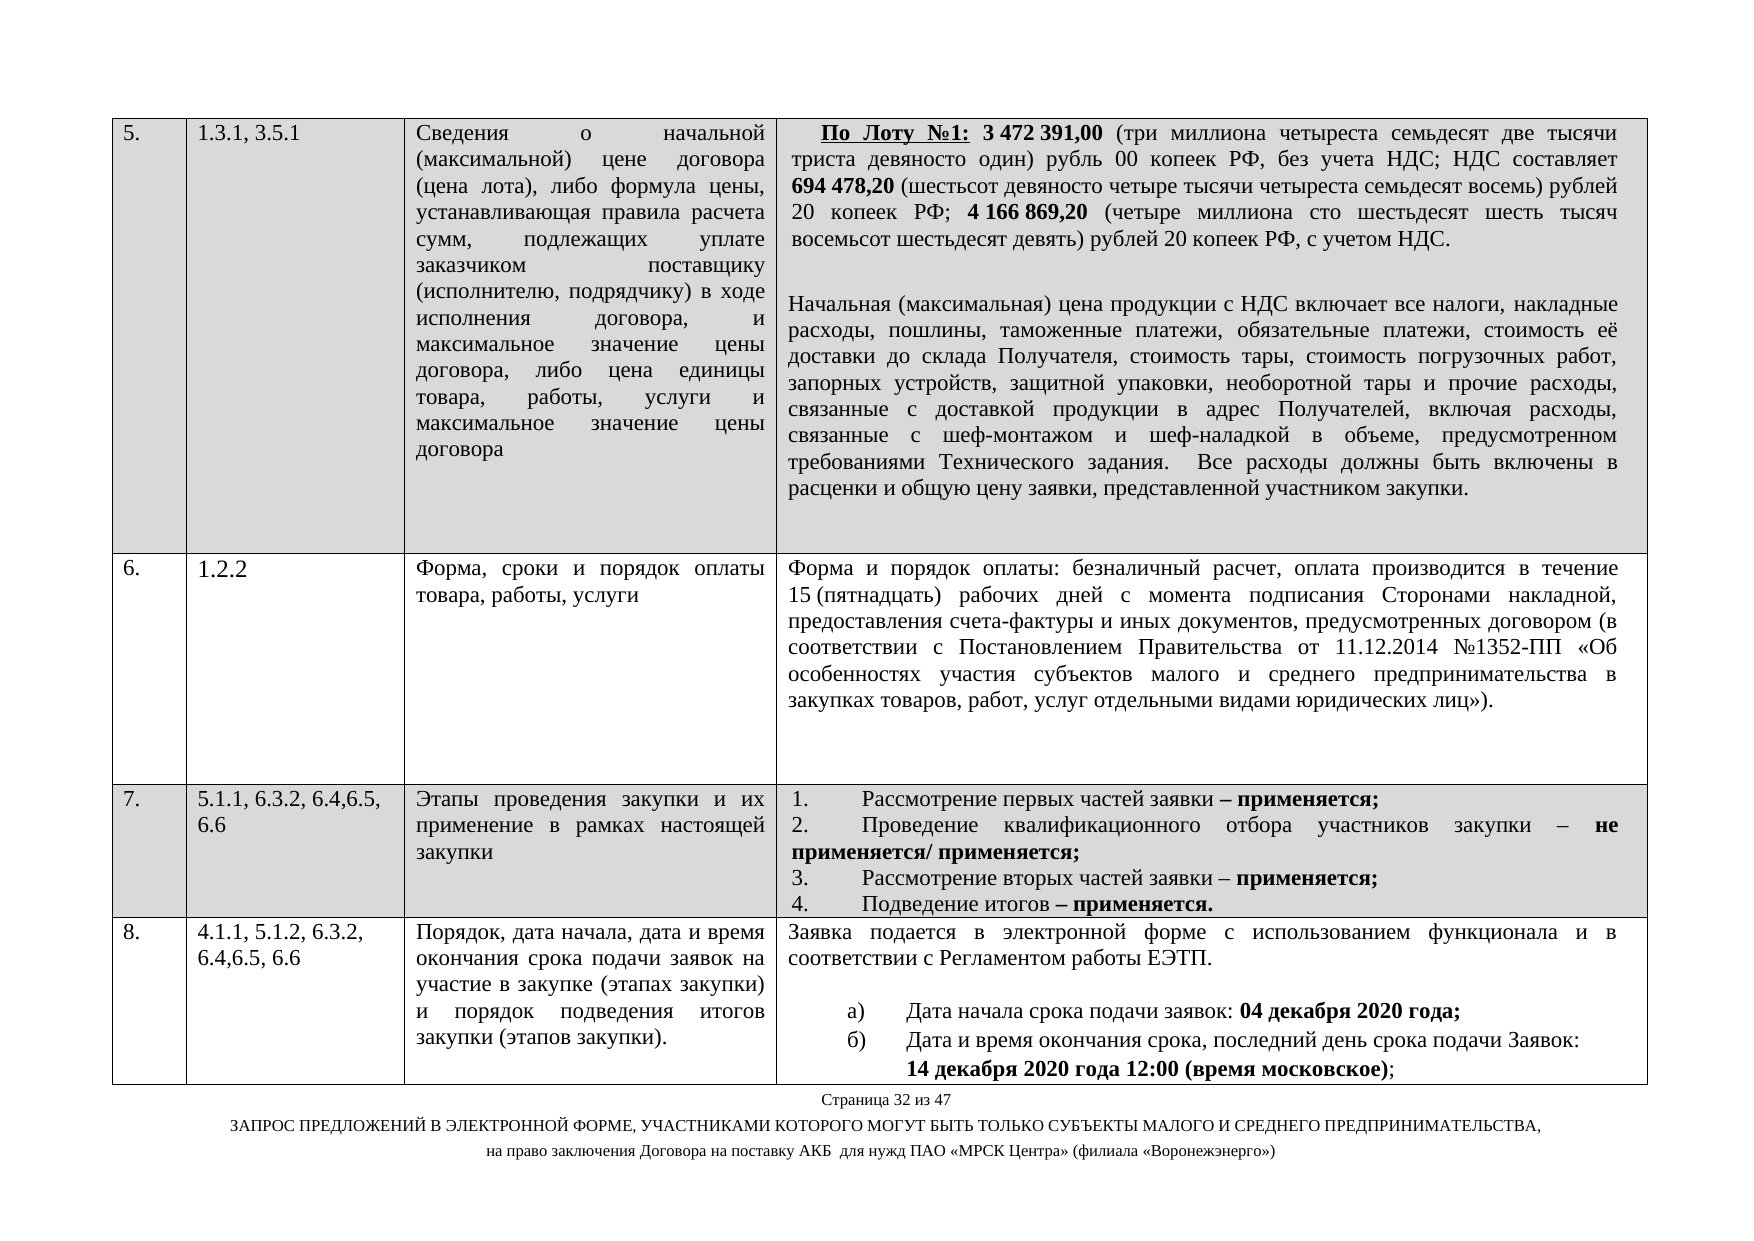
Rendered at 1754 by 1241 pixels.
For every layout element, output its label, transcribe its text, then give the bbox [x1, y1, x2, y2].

table_cell Этапы проведения закупки и их применение в рамках настоящей закупки [405, 785, 776, 917]
table_cell [113, 918, 186, 1084]
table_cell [187, 918, 404, 1084]
table_cell [113, 785, 186, 917]
table_cell 1.3.1, 3.5.1 [187, 119, 404, 553]
table_cell Сведения о начальной (максимальной) цене договора (цена лота), либо формула цены, устанавливающая правила расчета сумм, подлежащих уплате заказчиком поставщику (исполнителю, подрядчику) в ходе исполнения договора, и максимальное значение цены договора, либо цена единицы товара, работы, услуги и максимальное значение цены договора [405, 119, 776, 553]
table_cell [777, 918, 1647, 1084]
table_cell 1.2.2 [187, 554, 404, 784]
table_cell [113, 119, 186, 553]
table_cell Форма, сроки и порядок оплаты товара, работы, услуги [405, 554, 776, 784]
table_cell По Лоту №1: 3 472 391,00 (три миллиона четыреста семьдесят две тысячи триста девяносто один) рубль 00 копеек РФ, без учета НДС; НДС составляет 694 478,20 (шестьсот девяносто четыре тысячи четыреста семьдесят восемь) рублей 20 копеек РФ; 4 166 869,20 (четыре миллиона сто шестьдесят шесть тысяч восемьсот шестьдесят девять) рублей 20 копеек РФ, с учетом НДС. Начальная (максимальная) цена продукции с НДС включает все налоги, накладные расходы, пошлины, таможенные платежи, обязательные платежи, стоимость её доставки до склада Получателя, стоимость тары, стоимость погрузочных работ, запорных устройств, защитной упаковки, необоротной тары и прочие расходы, связанные с доставкой продукции в адрес Получателей, включая расходы, связанные с шеф-монтажом и шеф-наладкой в объеме, предусмотренном требованиями Технического задания. Все расходы должны быть включены в расценки и общую цену заявки, представленной участником закупки. [777, 119, 1647, 553]
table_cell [405, 918, 776, 1084]
table_cell Рассмотрение первых частей заявки – применяется; Проведение квалификационного отбора участников закупки – не применяется/ применяется; Рассмотрение вторых частей заявки – применяется; Подведение итогов – применяется. [777, 785, 1647, 917]
table_cell 5.1.1, 6.3.2, 6.4,6.5, 6.6 [187, 785, 404, 917]
table_cell [113, 554, 186, 784]
table_cell Форма и порядок оплаты: безналичный расчет, оплата производится в течение 15 (пятнадцать) рабочих дней с момента подписания Сторонами накладной, предоставления счета-фактуры и иных документов, предусмотренных договором (в соответствии с Постановлением Правительства от 11.12.2014 №1352-ПП «Об особенностях участия субъектов малого и среднего предпринимательства в закупках товаров, работ, услуг отдельными видами юридических лиц»). [777, 554, 1647, 784]
